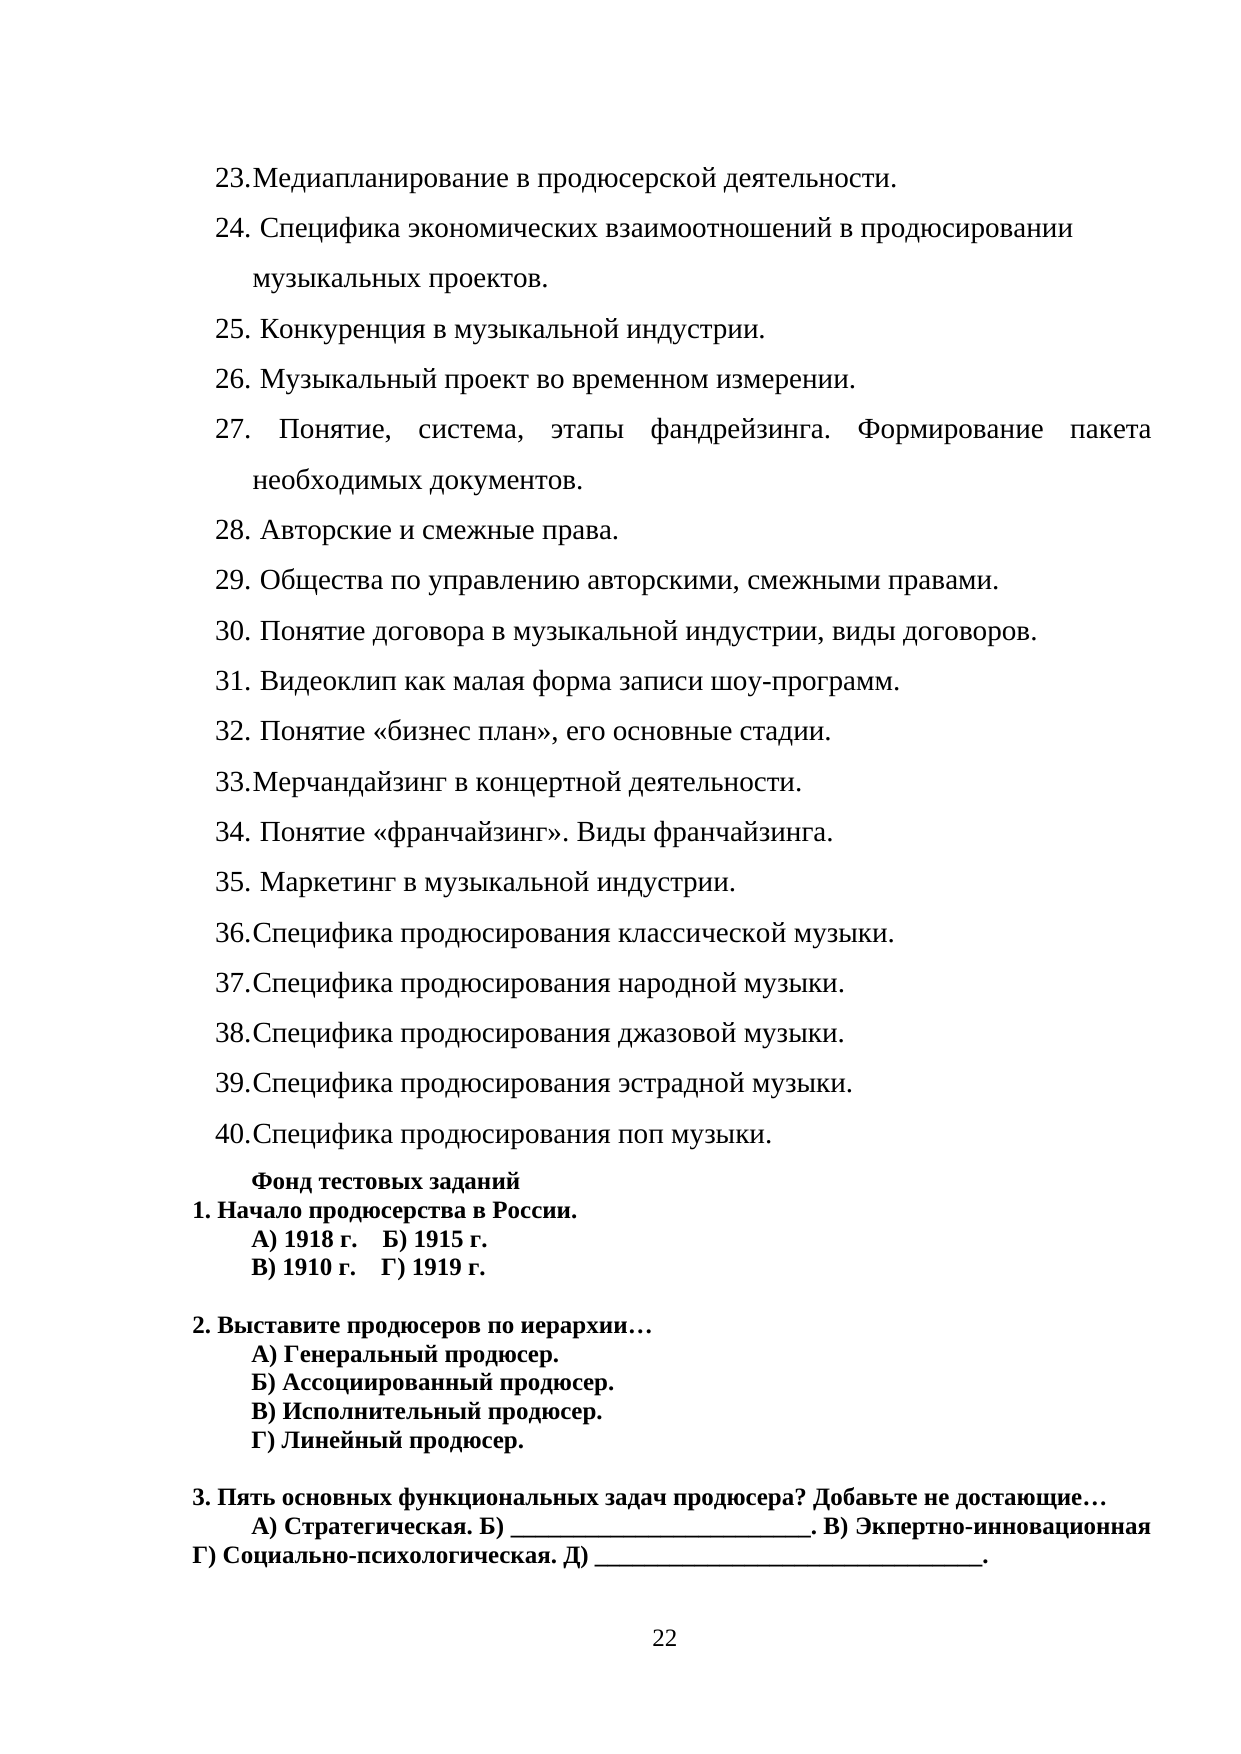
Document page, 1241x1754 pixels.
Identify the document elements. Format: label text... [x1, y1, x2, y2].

list Специфика продюсирования джазовой музыки. [215, 1015, 1152, 1049]
list Специфика продюсирования эстрадной музыки. [215, 1066, 1152, 1099]
list Понятие «бизнес план», его основные стадии. [215, 713, 1152, 747]
list Авторские и смежные права. [215, 512, 1152, 546]
list Понятие договора в музыкальной индустрии, виды договоров. [215, 613, 1152, 646]
list Понятие, система, этапы фандрейзинга. Формирование пакета необходимых документов. [215, 412, 1152, 495]
list Музыкальный проект во временном измерении. [215, 361, 1152, 395]
list 3. Пять основных функциональных задач продюсера? Добавьте не достающие… [192, 1482, 1152, 1511]
list Маркетинг в музыкальной индустрии. [215, 864, 1152, 898]
list Специфика продюсирования народной музыки. [215, 965, 1152, 998]
list Видеоклип как малая форма записи шоу-программ. [215, 663, 1152, 697]
list Фонд тестовых заданий [192, 1166, 1152, 1195]
list А) Стратегическая. Б) ________________________. В) Экпертно-инновационная Г) Социально-психологическая. Д) _______________________________. [192, 1511, 1152, 1569]
list Специфика экономических взаимоотношений в продюсировании музыкальных проектов. [215, 210, 1152, 294]
list 2. Выставите продюсеров по иерархии… [192, 1310, 1152, 1339]
list А) 1918 г. Б) 1915 г. [192, 1224, 1152, 1252]
list Г) Линейный продюсер. [192, 1425, 1152, 1454]
list Понятие «франчайзинг». Виды франчайзинга. [215, 814, 1152, 848]
list В) 1910 г. Г) 1919 г. [192, 1252, 1152, 1281]
list Б) Ассоциированный продюсер. [192, 1367, 1152, 1396]
list Специфика продюсирования классической музыки. [215, 915, 1152, 948]
list В) Исполнительный продюсер. [192, 1396, 1152, 1425]
list А) Генеральный продюсер. [192, 1339, 1152, 1367]
list Конкуренция в музыкальной индустрии. [215, 311, 1152, 344]
list Мерчандайзинг в концертной деятельности. [215, 764, 1152, 797]
list Медиапланирование в продюсерской деятельности. [215, 160, 1152, 193]
list 1. Начало продюсерства в России. [192, 1195, 1152, 1224]
list Общества по управлению авторскими, смежными правами. [215, 562, 1152, 596]
list Специфика продюсирования поп музыки. [215, 1116, 1152, 1149]
